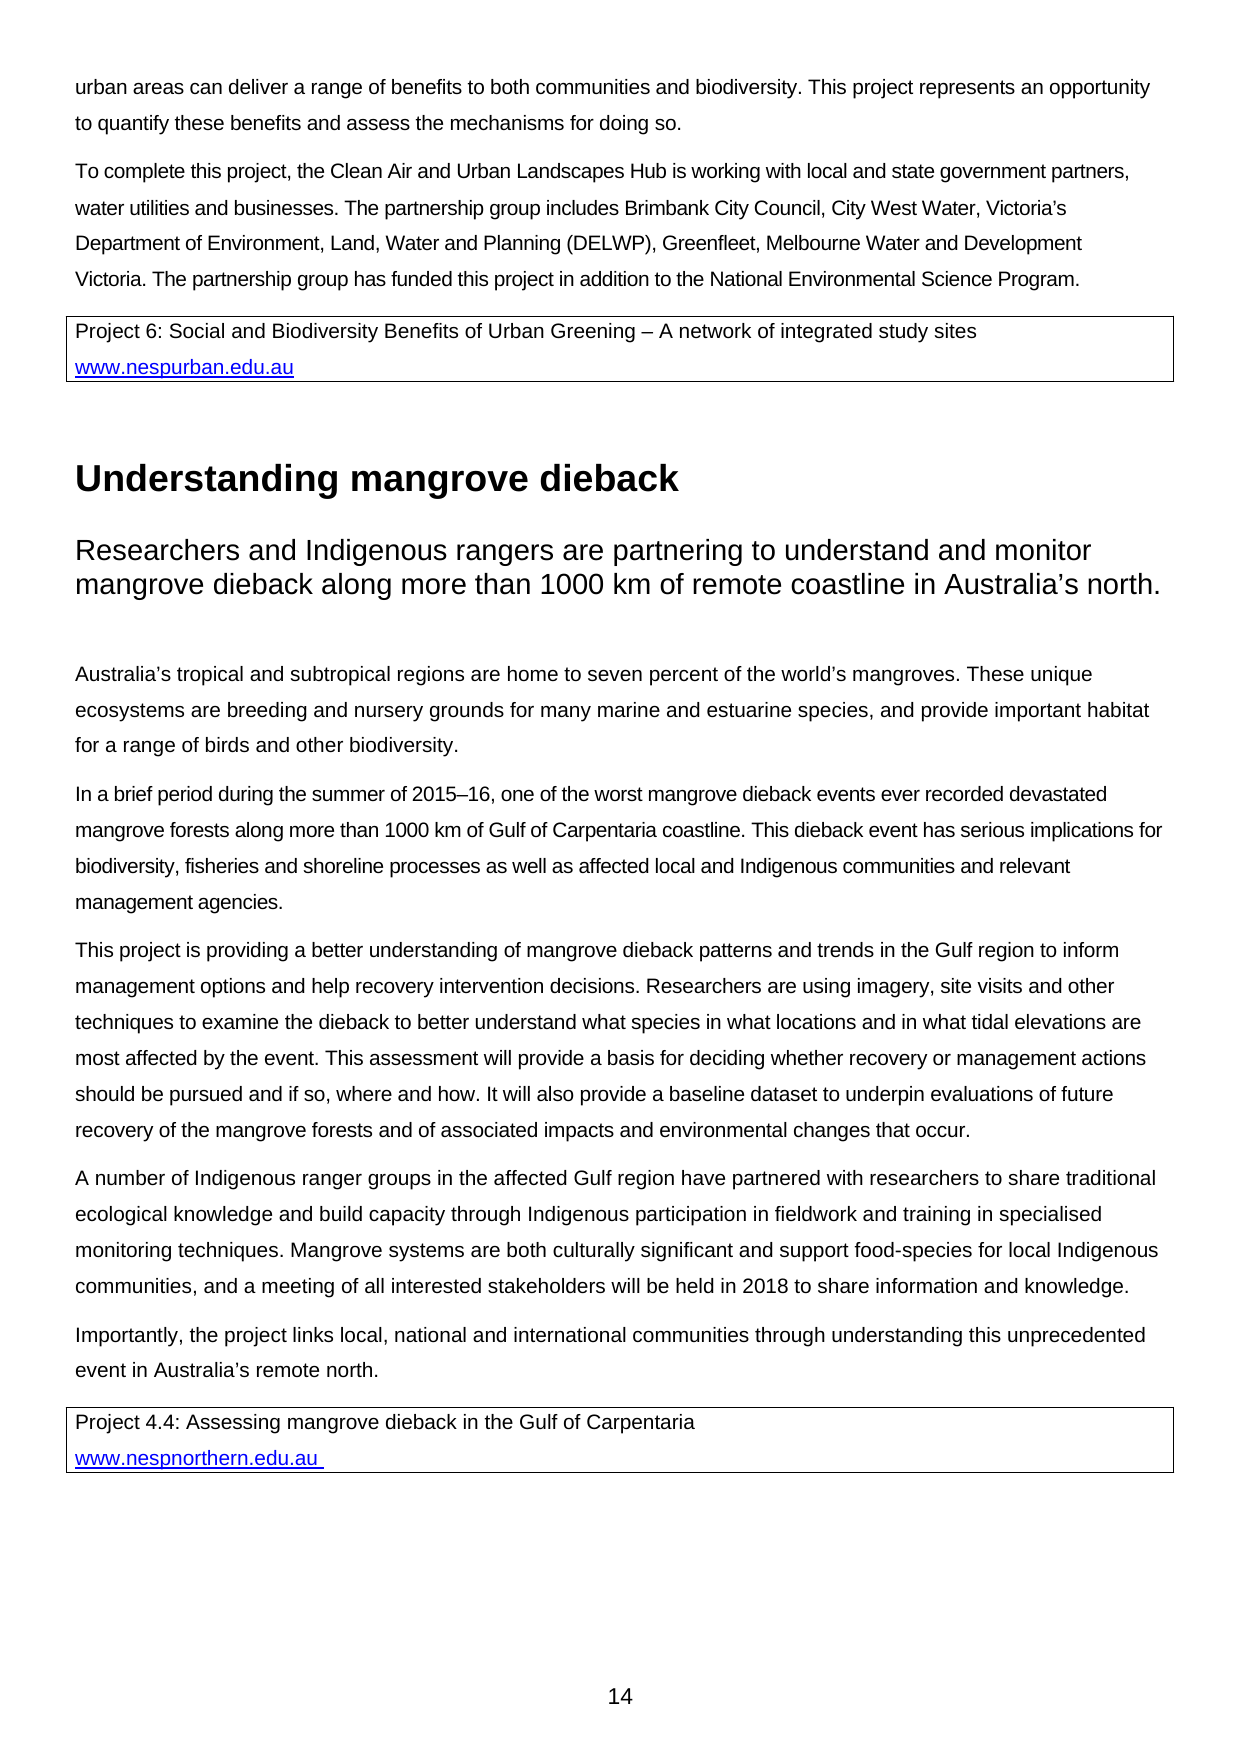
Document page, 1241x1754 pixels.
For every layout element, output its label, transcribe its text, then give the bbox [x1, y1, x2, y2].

text A number of Indigenous ranger groups in the affected Gulf region have partnered with researchers to share traditional ecological knowledge and build capacity through Indigenous participation in fieldwork and training in specialised monitoring techniques. Mangrove systems are both culturally significant and support food-species for local Indigenous communities, and a meeting of all interested stakeholders will be held in 2018 to share information and knowledge. [75, 1166, 1165, 1298]
subtitle Researchers and Indigenous rangers are partnering to understand and monitor mangrove dieback along more than 1000 km of remote coastline in Australia’s north. [75, 533, 1165, 601]
text Australia’s tropical and subtropical regions are home to seven percent of the world’s mangroves. These unique ecosystems are breeding and nursery grounds for many marine and estuarine species, and provide important habitat for a range of birds and other biodiversity. [75, 661, 1165, 757]
text This project is providing a better understanding of mangrove dieback patterns and trends in the Gulf region to inform management options and help recovery intervention decisions. Researchers are using imagery, site visits and other techniques to examine the dieback to better understand what species in what locations and in what tidal elevations are most affected by the event. This assessment will provide a basis for deciding whether recovery or management actions should be pursued and if so, where and how. It will also provide a baseline dataset to underpin evaluations of future recovery of the mangrove forests and of associated impacts and environmental changes that occur. [75, 938, 1165, 1142]
text To complete this project, the Clean Air and Urban Landscapes Hub is working with local and state government partners, water utilities and businesses. The partnership group includes Brimbank City Council, City West Water, Victoria’s Department of Environment, Land, Water and Planning (DELWP), Greenfleet, Melbourne Water and Development Victoria. The partnership group has funded this project in addition to the National Environmental Science Program. [75, 159, 1147, 291]
text Importantly, the project links local, national and international communities through understanding this unprecedented event in Australia’s remote north. [75, 1322, 1165, 1382]
text In a brief period during the summer of 2015–16, one of the worst mangrove dieback events ever recorded devastated mangrove forests along more than 1000 km of Gulf of Carpentaria coastline. This dieback event has serious implications for biodiversity, fisheries and shoreline processes as well as affected local and Indigenous communities and relevant management agencies. [75, 782, 1165, 913]
text Understanding mangrove dieback [75, 456, 1165, 499]
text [75, 75, 1165, 135]
text Project 4.4: Assessing mangrove dieback in the Gulf of Carpentaria www.nespnorthern.edu.au [67, 1408, 1173, 1472]
text Project 6: Social and Biodiversity Benefits of Urban Greening – A network of integrated study sites www.nespurban.edu.au [67, 317, 1173, 381]
